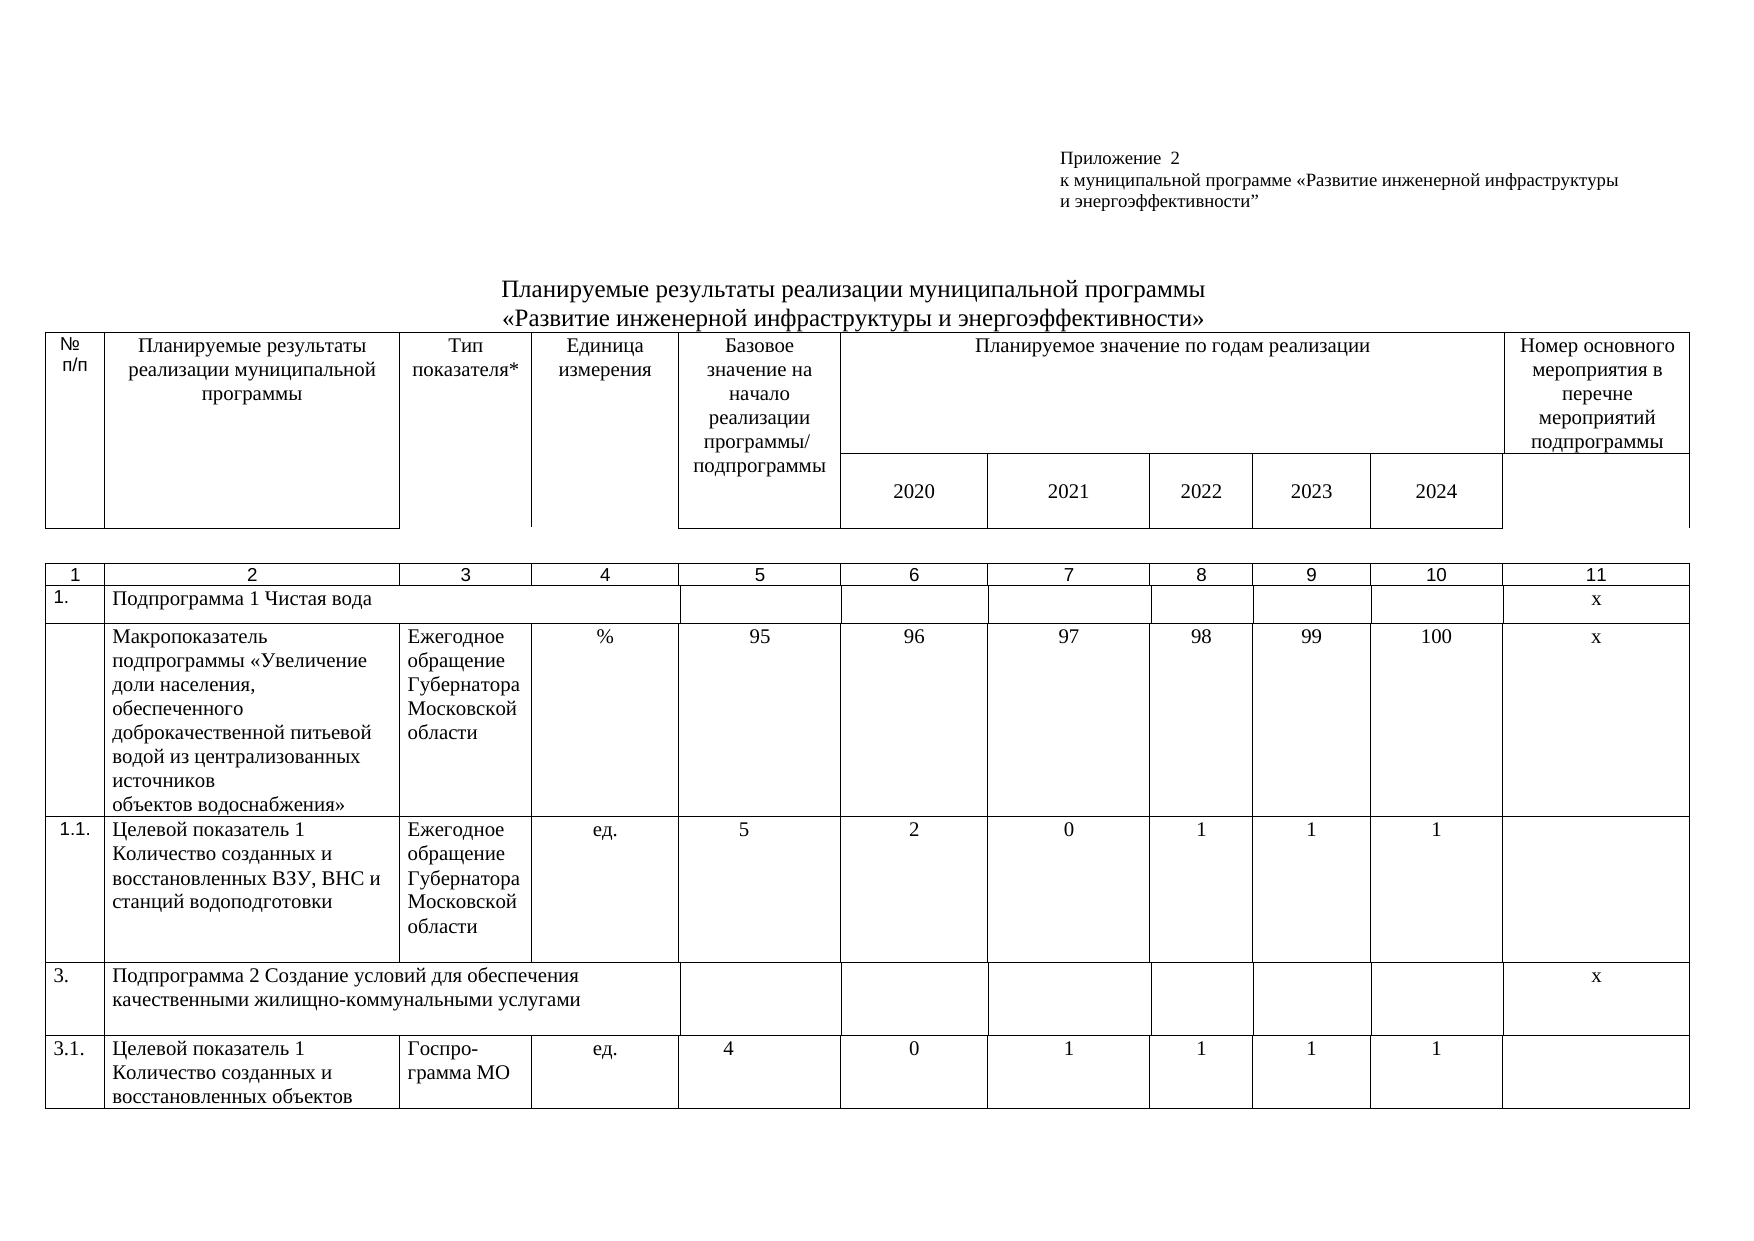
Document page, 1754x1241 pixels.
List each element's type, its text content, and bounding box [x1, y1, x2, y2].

table_cell 1 [1253, 1036, 1370, 1108]
table_cell 2021 [988, 454, 1149, 528]
table_cell [46, 624, 104, 816]
table_cell [989, 963, 1151, 1035]
table_cell 0 [841, 1036, 987, 1108]
table_header 4 [532, 564, 678, 585]
table_header Номер основного мероприятия в перечне мероприятий подпрограммы [1505, 333, 1689, 453]
table_cell Подпрограмма 1 Чистая вода [105, 586, 680, 623]
table_cell ед. [532, 817, 678, 962]
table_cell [105, 1036, 399, 1108]
table_header Планируемое значение по годам реализации [841, 333, 1504, 453]
table_cell 96 [841, 624, 987, 816]
table_cell 99 [1253, 624, 1370, 816]
table_cell 2022 [1150, 454, 1252, 528]
table_cell [1372, 586, 1503, 623]
table_cell Ежегодное обращение Губернатора Московской области [400, 624, 531, 816]
table_header 9 [1253, 564, 1370, 585]
table_cell 0 [988, 817, 1149, 962]
table_cell 97 [988, 624, 1149, 816]
table_cell [842, 586, 988, 623]
table_cell х [1504, 963, 1689, 1035]
table_header 1 [46, 564, 104, 585]
table_cell Целевой показатель 1 Количество созданных и восстановленных ВЗУ, ВНС и станций водоподготовки [105, 817, 399, 962]
table_cell [1503, 454, 1689, 528]
table_header 8 [1150, 564, 1252, 585]
table_cell Подпрограмма 2 Создание условий для обеспечения качественными жилищно-коммунальными услугами [105, 963, 680, 1035]
table_cell 5 [679, 817, 840, 962]
table_cell 2023 [1253, 454, 1370, 528]
table_cell 1 [988, 1036, 1149, 1108]
table_header 3 [400, 564, 531, 585]
table_header Базовое значение на начало реализации программы/ подпрограммы [679, 333, 840, 528]
table_cell 1 [1253, 817, 1370, 962]
table_header Единица измерения [531, 333, 678, 528]
table_cell [1254, 586, 1371, 623]
table_cell [1503, 1036, 1689, 1108]
table_cell 98 [1150, 624, 1252, 816]
table_cell 1 [1371, 1036, 1502, 1108]
table_cell [1503, 817, 1689, 962]
table_cell [989, 586, 1151, 623]
table_cell 4 [679, 1036, 840, 1108]
table_cell Госпро-грамма МО [400, 1036, 531, 1108]
table_cell х [1503, 624, 1689, 816]
table_cell 1 [1150, 1036, 1252, 1108]
table_header 7 [988, 564, 1149, 585]
table_cell 3.1. [46, 1036, 104, 1108]
table_cell [1254, 963, 1371, 1035]
table_cell 95 [679, 624, 840, 816]
table_header Приложение 2 к муниципальной программе «Развитие инженерной инфраструктуры и энергоэффективности” [1049, 147, 1636, 212]
table_cell % [532, 624, 678, 816]
table_cell 1 [1150, 817, 1252, 962]
table_cell 2020 [841, 454, 987, 528]
table_cell [681, 586, 841, 623]
table_cell 1. [46, 586, 104, 623]
text Планируемые результаты реализации муниципальной программы [71, 274, 1636, 303]
table_cell [1372, 963, 1503, 1035]
table_header № п/п [46, 333, 104, 528]
table_cell [1152, 963, 1253, 1035]
table_cell 100 [1371, 624, 1502, 816]
table_cell х [1504, 586, 1689, 623]
table_cell 3. [46, 963, 104, 1035]
table_header 10 [1371, 564, 1502, 585]
table_cell [842, 963, 988, 1035]
table_cell [1152, 586, 1253, 623]
table_header 5 [679, 564, 840, 585]
table_cell ед. [532, 1036, 678, 1108]
table_cell 1 [1371, 817, 1502, 962]
table_header 2 [105, 564, 399, 585]
table_header 6 [841, 564, 987, 585]
table_cell 1.1. [46, 817, 104, 962]
text «Развитие инженерной инфраструктуры и энергоэффективности» [71, 303, 1636, 332]
table_cell 2024 [1371, 454, 1502, 528]
table_cell [681, 963, 841, 1035]
table_cell 2 [841, 817, 987, 962]
table_cell Ежегодное обращение Губернатора Московской области [400, 817, 531, 962]
table_cell Макропоказатель подпрограммы «Увеличение доли населения, обеспеченного доброкачественной питьевой водой из централизованных источников объектов водоснабжения» [105, 624, 399, 816]
table_header Тип показателя* [400, 333, 531, 528]
table_header Планируемые результаты реализации муниципальной программы [105, 333, 399, 528]
table_header 11 [1503, 564, 1689, 585]
